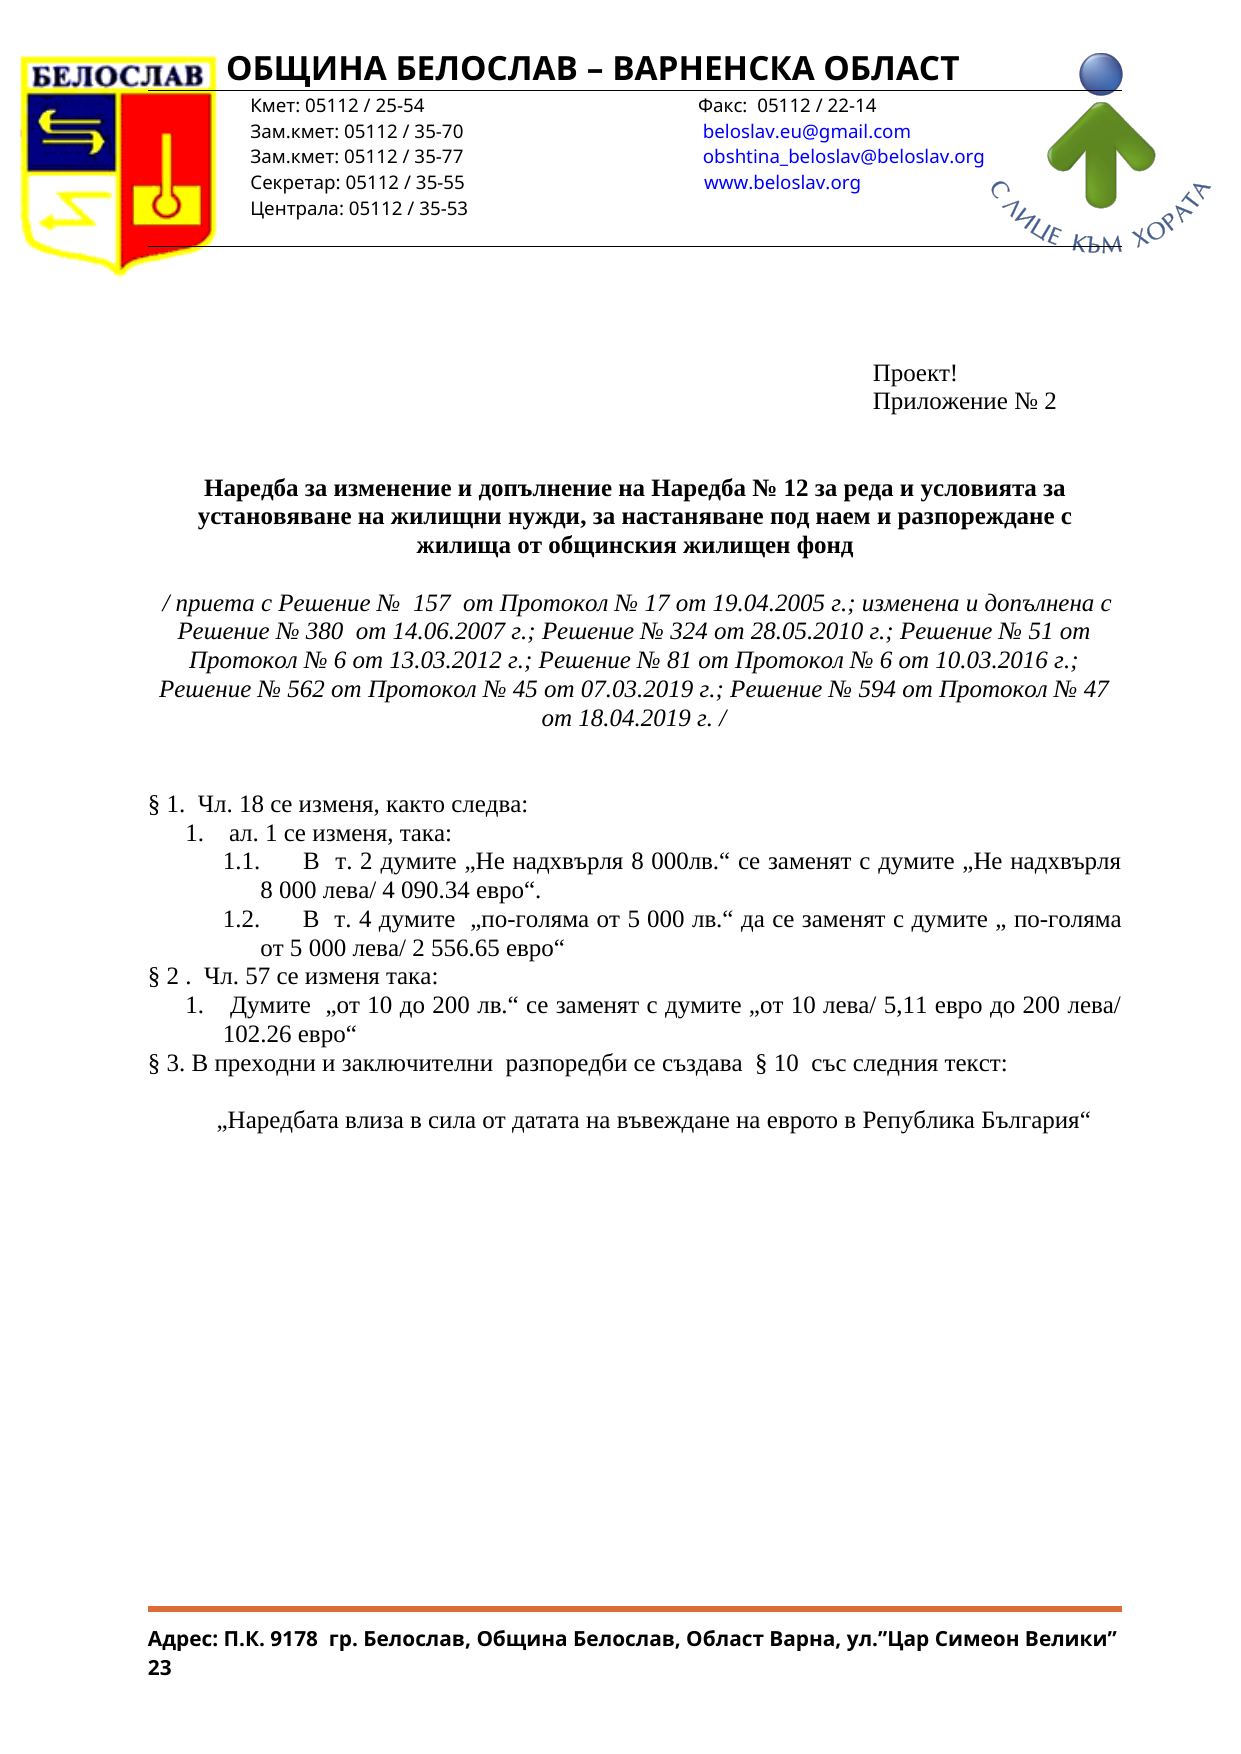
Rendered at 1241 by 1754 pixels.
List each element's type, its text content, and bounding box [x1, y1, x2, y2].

text § 2 . Чл. 57 се изменя така: [148, 961, 1122, 990]
text Приложение № 2 [148, 386, 1122, 415]
text „Наредбата влиза в сила от датата на въвеждане на еврото в Република България“ [148, 1105, 1122, 1134]
text Наредба за изменение и допълнение на Наредба № 12 за реда и условията за установяване на жилищни нужди, за настаняване под наем и разпореждане с жилища от общинския жилищен фонд [148, 473, 1122, 559]
picture [19, 56, 218, 279]
text / приета с Решение № 157 от Протокол № 17 от 19.04.2005 г.; изменена и допълнена с Решение № 380 от 14.06.2007 г.; Решение № 324 от 28.05.2010 г.; Решение № 51 от Протокол № 6 от 13.03.2012 г.; Решение № 81 от Протокол № 6 от 10.03.2016 г.; Решение № 562 от Протокол № 45 от 07.03.2019 г.; Решение № 594 от Протокол № 47 от 18.04.2019 г. / [148, 588, 1122, 731]
text § 3. В преходни и заключителни разпоредби се създава § 10 със следния текст: [148, 1048, 1122, 1076]
list ал. 1 се изменя, така: [185, 818, 1122, 846]
picture [987, 49, 1214, 260]
text Проект! [148, 358, 1122, 386]
list В т. 4 думите „по-голяма от 5 000 лв.“ да се заменят с думите „ по-голяма от 5 000 лева/ 2 556.65 евро“ [223, 904, 1122, 961]
text § 1. Чл. 18 се изменя, както следва: [148, 789, 1122, 818]
list Думите „от 10 до 200 лв.“ се заменят с думите „от 10 лева/ 5,11 евро до 200 лева/ 102.26 евро“ [185, 990, 1122, 1048]
list В т. 2 думите „Не надхвърля 8 000лв.“ се заменят с думите „Не надхвърля 8 000 лева/ 4 090.34 евро“. [223, 846, 1122, 904]
